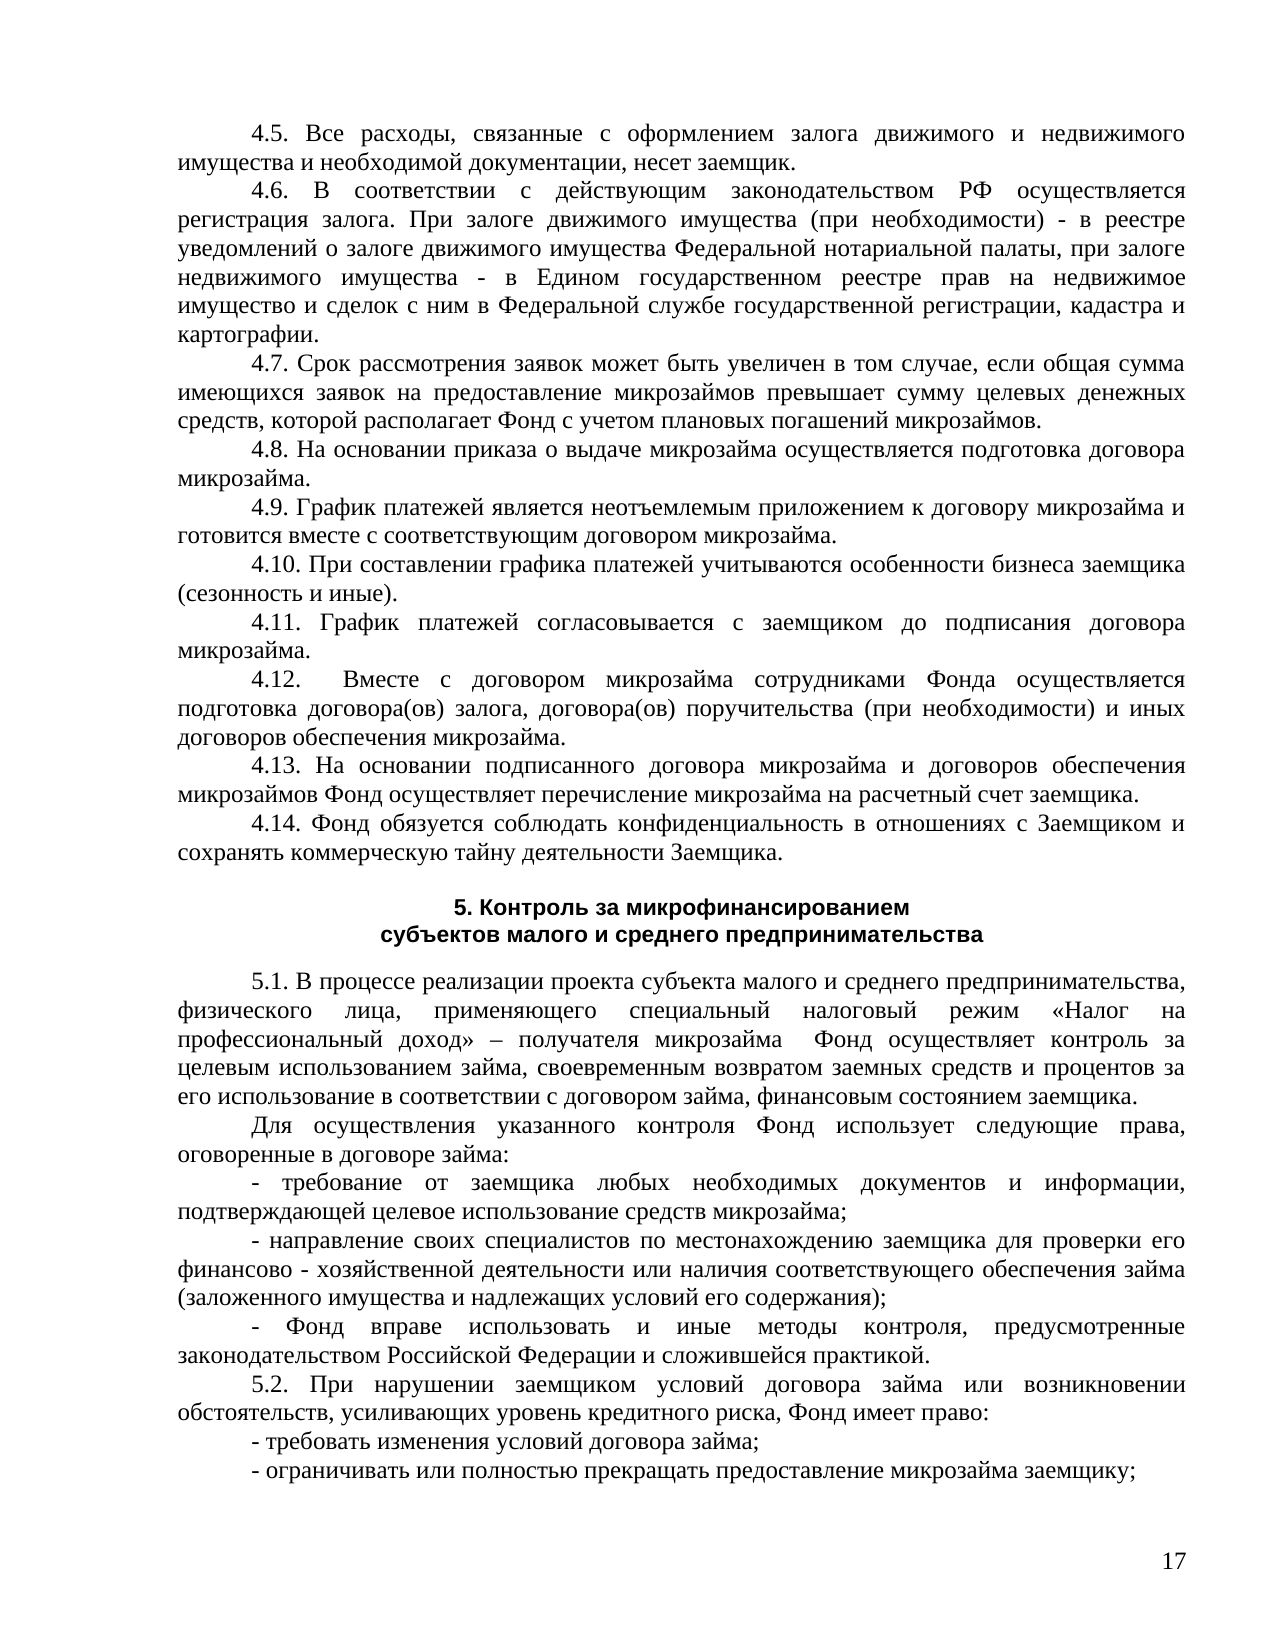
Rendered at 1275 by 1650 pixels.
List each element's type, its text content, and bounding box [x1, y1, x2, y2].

subtitle 5. Контроль за микрофинансированием [177, 894, 1186, 921]
subtitle 4.11. График платежей согласовывается с заемщиком до подписания договора микрозайма. [177, 607, 1186, 664]
text 4.5. Все расходы, связанные с оформлением залога движимого и недвижимого имущества и необходимой документации, несет заемщик. [177, 118, 1186, 176]
text - требование от заемщика любых необходимых документов и информации, подтверждающей целевое использование средств микрозайма; [177, 1167, 1186, 1225]
text - требовать изменения условий договора займа; [177, 1426, 1186, 1455]
subtitle 4.12. Вместе с договором микрозайма сотрудниками Фонда осуществляется подготовка договора(ов) залога, договора(ов) поручительства (при необходимости) и иных договоров обеспечения микрозайма. [177, 664, 1186, 751]
subtitle субъектов малого и среднего предпринимательства [177, 921, 1186, 947]
text - ограничивать или полностью прекращать предоставление микрозайма заемщику; [177, 1455, 1186, 1484]
subtitle 4.8. На основании приказа о выдаче микрозайма осуществляется подготовка договора микрозайма. [177, 434, 1186, 492]
subtitle 4.13. На основании подписанного договора микрозайма и договоров обеспечения микрозаймов Фонд осуществляет перечисление микрозайма на расчетный счет заемщика. [177, 751, 1186, 808]
subtitle 4.10. При составлении графика платежей учитываются особенности бизнеса заемщика (сезонность и иные). [177, 549, 1186, 607]
text - направление своих специалистов по местонахождению заемщика для проверки его финансово - хозяйственной деятельности или наличия соответствующего обеспечения займа (заложенного имущества и надлежащих условий его содержания); [177, 1225, 1186, 1311]
text 5.1. В процессе реализации проекта субъекта малого и среднего предпринимательства, физического лица, применяющего специальный налоговый режим «Налог на профессиональный доход» – получателя микрозайма Фонд осуществляет контроль за целевым использованием займа, своевременным возвратом заемных средств и процентов за его использование в соответствии с договором займа, финансовым состоянием заемщика. [177, 966, 1186, 1110]
subtitle 4.14. Фонд обязуется соблюдать конфиденциальность в отношениях с Заемщиком и сохранять коммерческую тайну деятельности Заемщика. [177, 808, 1186, 866]
subtitle 4.7. Срок рассмотрения заявок может быть увеличен в том случае, если общая сумма имеющихся заявок на предоставление микрозаймов превышает сумму целевых денежных средств, которой располагает Фонд с учетом плановых погашений микрозаймов. [177, 348, 1186, 434]
text - Фонд вправе использовать и иные методы контроля, предусмотренные законодательством Российской Федерации и сложившейся практикой. [177, 1311, 1186, 1369]
text 5.2. При нарушении заемщиком условий договора займа или возникновении обстоятельств, усиливающих уровень кредитного риска, Фонд имеет право: [177, 1369, 1186, 1426]
subtitle 4.9. График платежей является неотъемлемым приложением к договору микрозайма и готовится вместе с соответствующим договором микрозайма. [177, 492, 1186, 549]
text Для осуществления указанного контроля Фонд использует следующие права, оговоренные в договоре займа: [177, 1110, 1186, 1167]
text 4.6. В соответствии с действующим законодательством РФ осуществляется регистрация залога. При залоге движимого имущества (при необходимости) - в реестре уведомлений о залоге движимого имущества Федеральной нотариальной палаты, при залоге недвижимого имущества - в Едином государственном реестре прав на недвижимое имущество и сделок с ним в Федеральной службе государственной регистрации, кадастра и картографии. [177, 176, 1186, 348]
